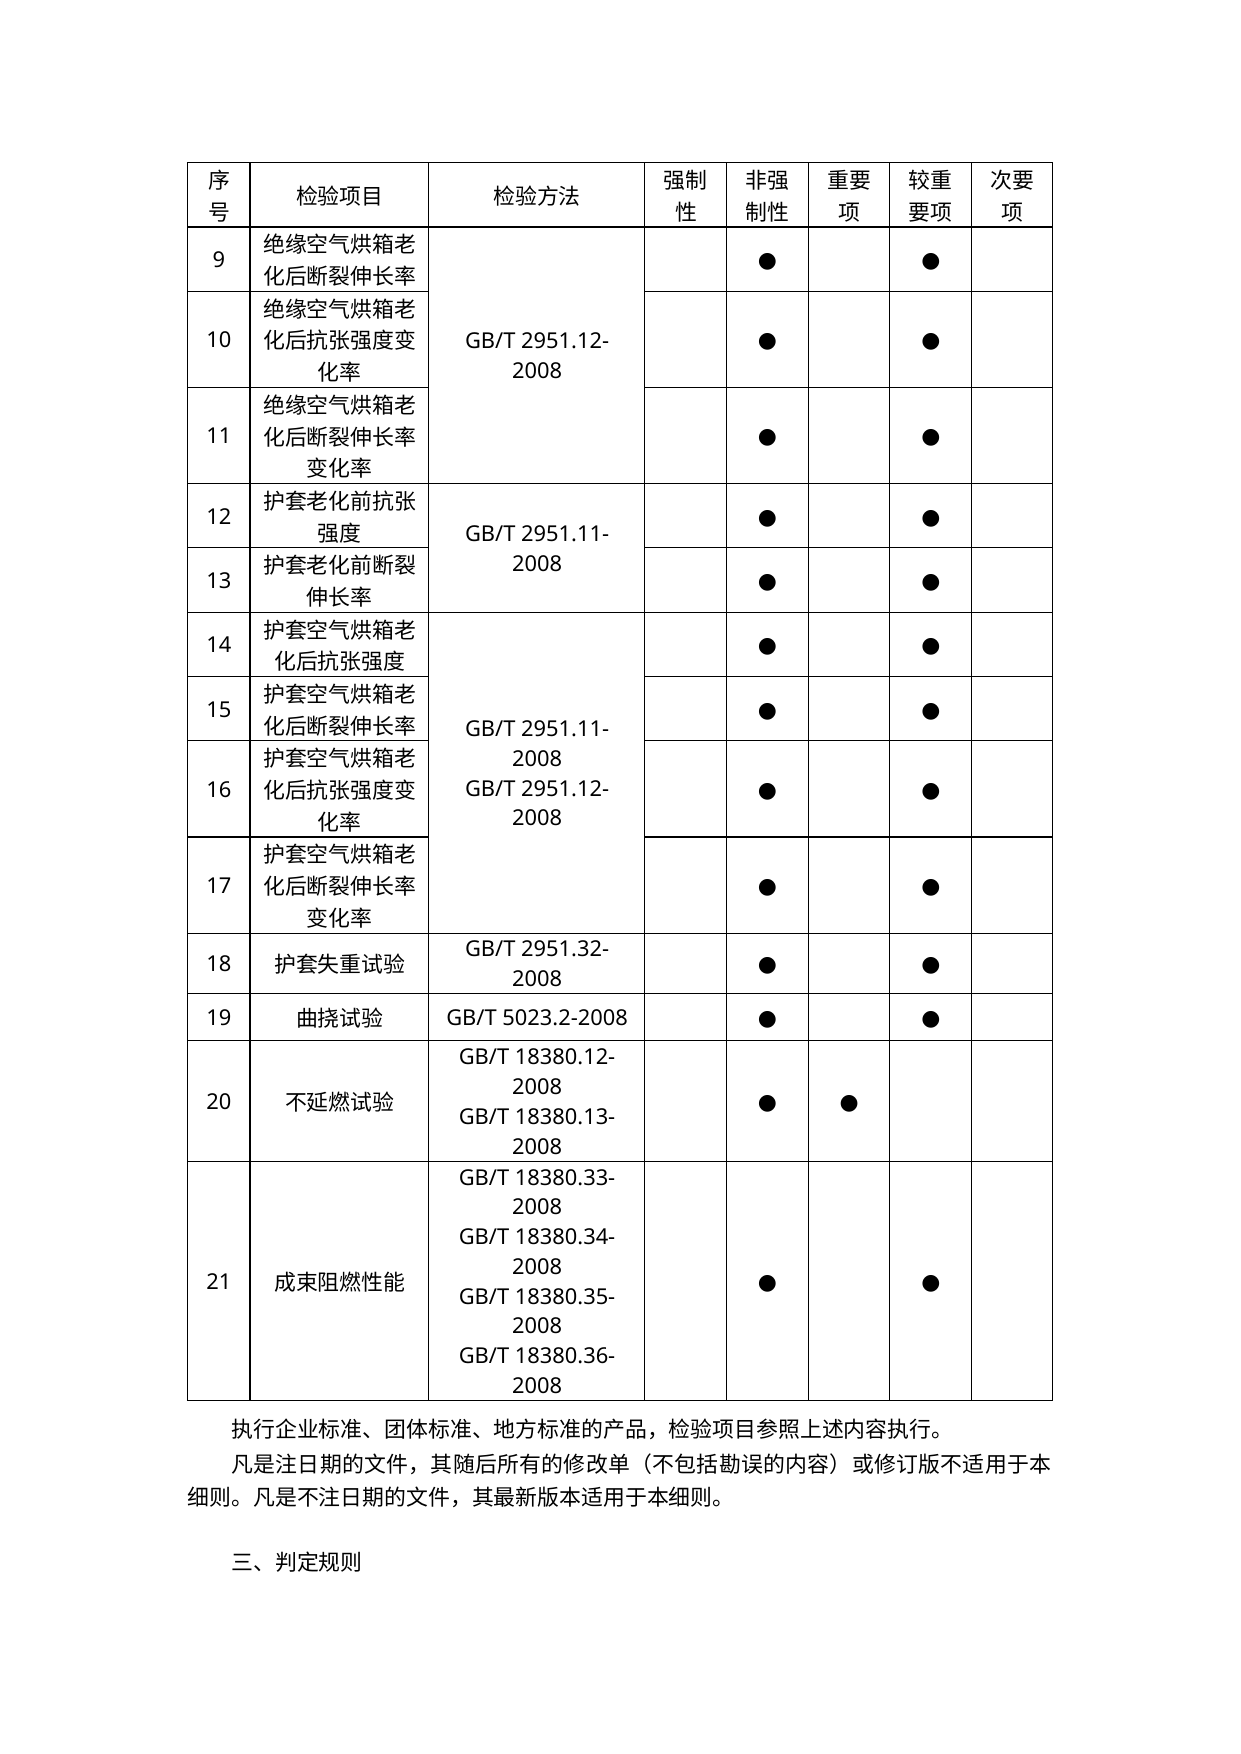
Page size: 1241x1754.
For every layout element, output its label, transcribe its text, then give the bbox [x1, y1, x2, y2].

table_cell 18 [188, 934, 249, 993]
table_cell ● [890, 994, 971, 1040]
table_cell ● [727, 388, 808, 483]
table_cell [645, 741, 726, 836]
table_cell ● [890, 613, 971, 676]
table_cell [972, 228, 1052, 291]
table_cell 曲挠试验 [251, 994, 428, 1040]
table_cell 11 [188, 388, 249, 483]
table_cell [972, 741, 1052, 836]
table_cell 成束阻燃性能 [251, 1162, 428, 1400]
table_cell [645, 228, 726, 291]
table_cell ● [727, 741, 808, 836]
table_cell 21 [188, 1162, 249, 1400]
table_cell ● [727, 1162, 808, 1400]
table_cell 12 [188, 484, 249, 547]
table_cell ● [890, 838, 971, 932]
table_cell 14 [188, 613, 249, 676]
table_cell GB/T 2951.11-2008 GB/T 2951.12-2008 [429, 228, 644, 483]
table_cell [809, 292, 889, 387]
table_cell 护套空气烘箱老化后抗张强度 [251, 613, 428, 676]
table_cell ● [727, 613, 808, 676]
table_cell [809, 741, 889, 836]
table_cell ● [727, 677, 808, 740]
table_cell [645, 548, 726, 612]
table_header 非强制性 [727, 163, 808, 226]
table_header 检验项目 [251, 163, 428, 226]
table_cell 护套老化前断裂伸长率 [251, 548, 428, 612]
table_cell [809, 838, 889, 932]
text 三、判定规则 [187, 1544, 1053, 1577]
table_cell [809, 934, 889, 993]
table_cell GB/T 2951.32-2008 [429, 934, 644, 993]
table_cell 护套失重试验 [251, 934, 428, 993]
table_cell ● [890, 484, 971, 547]
table_cell ● [890, 1162, 971, 1400]
table_cell ● [727, 484, 808, 547]
table_header 强制性 [645, 163, 726, 226]
table_cell GB/T 5023.2-2008 [429, 994, 644, 1040]
table_cell 绝缘空气烘箱老化后断裂伸长率变化率 [251, 388, 428, 483]
table_cell ● [727, 292, 808, 387]
table_cell 绝缘空气烘箱老化后抗张强度变化率 [251, 292, 428, 387]
table_cell [645, 934, 726, 993]
table_cell ● [727, 838, 808, 932]
table_cell [809, 484, 889, 547]
table_cell ● [727, 994, 808, 1040]
table_cell 20 [188, 1041, 249, 1161]
table_cell [972, 934, 1052, 993]
table_cell 16 [188, 741, 249, 836]
table_cell [809, 228, 889, 291]
table_cell [972, 548, 1052, 612]
table_cell [645, 613, 726, 676]
table_cell 护套空气烘箱老化后断裂伸长率 [251, 677, 428, 740]
table_cell [645, 838, 726, 932]
table_cell ● [890, 388, 971, 483]
text 执行企业标准、团体标准、地方标准的产品，检验项目参照上述内容执行。 [187, 1401, 1053, 1447]
table_cell [645, 1162, 726, 1400]
table_cell [645, 1041, 726, 1161]
table_cell GB/T 18380.12-2008 GB/T 18380.13-2008 [429, 1041, 644, 1161]
table_cell ● [890, 292, 971, 387]
table_cell ● [890, 228, 971, 291]
table_cell [972, 994, 1052, 1040]
table_cell 9 [188, 228, 249, 291]
table_cell 10 [188, 292, 249, 387]
table_cell 护套空气烘箱老化后抗张强度变化率 [251, 741, 428, 836]
table_cell ● [890, 677, 971, 740]
table_cell [645, 484, 726, 547]
table_cell [972, 613, 1052, 676]
table_cell ● [890, 548, 971, 612]
table_cell [809, 613, 889, 676]
table_cell [972, 1041, 1052, 1161]
table_cell GB/T 2951.11-2008 GB/T 2951.12-2008 [429, 613, 644, 932]
table_cell ● [890, 741, 971, 836]
table_cell [809, 994, 889, 1040]
table_cell [809, 548, 889, 612]
table_cell 17 [188, 838, 249, 932]
table_cell [809, 388, 889, 483]
table_cell 15 [188, 677, 249, 740]
table_cell [645, 388, 726, 483]
table_cell 19 [188, 994, 249, 1040]
table_cell [972, 292, 1052, 387]
table_cell ● [727, 934, 808, 993]
table_cell [972, 388, 1052, 483]
table_cell 不延燃试验 [251, 1041, 428, 1161]
text 凡是注日期的文件，其随后所有的修改单（不包括勘误的内容）或修订版不适用于本细则。凡是不注日期的文件，其最新版本适用于本细则。 [187, 1447, 1053, 1512]
table_cell [645, 292, 726, 387]
table_cell GB/T 18380.33-2008 GB/T 18380.34-2008 GB/T 18380.35-2008 GB/T 18380.36-2008 [429, 1162, 644, 1400]
table_cell [972, 677, 1052, 740]
table_cell [972, 484, 1052, 547]
table_cell ● [809, 1041, 889, 1161]
table_cell 护套空气烘箱老化后断裂伸长率变化率 [251, 838, 428, 932]
table_cell [972, 838, 1052, 932]
table_cell GB/T 2951.11-2008 [429, 484, 644, 612]
table_cell 13 [188, 548, 249, 612]
table_cell 绝缘空气烘箱老化后断裂伸长率 [251, 228, 428, 291]
table_header 序号 [188, 163, 249, 226]
table_cell [645, 677, 726, 740]
table_cell ● [890, 934, 971, 993]
table_header 重要项 [809, 163, 889, 226]
table_cell [809, 1162, 889, 1400]
table_cell [972, 1162, 1052, 1400]
table_cell ● [727, 228, 808, 291]
table_cell [809, 677, 889, 740]
table_header 检验方法 [429, 163, 644, 226]
table_cell 护套老化前抗张强度 [251, 484, 428, 547]
table_cell ● [727, 1041, 808, 1161]
table_header 较重要项 [890, 163, 971, 226]
table_header 次要项 [972, 163, 1052, 226]
table_cell [645, 994, 726, 1040]
table_cell ● [727, 548, 808, 612]
table_cell [890, 1041, 971, 1161]
